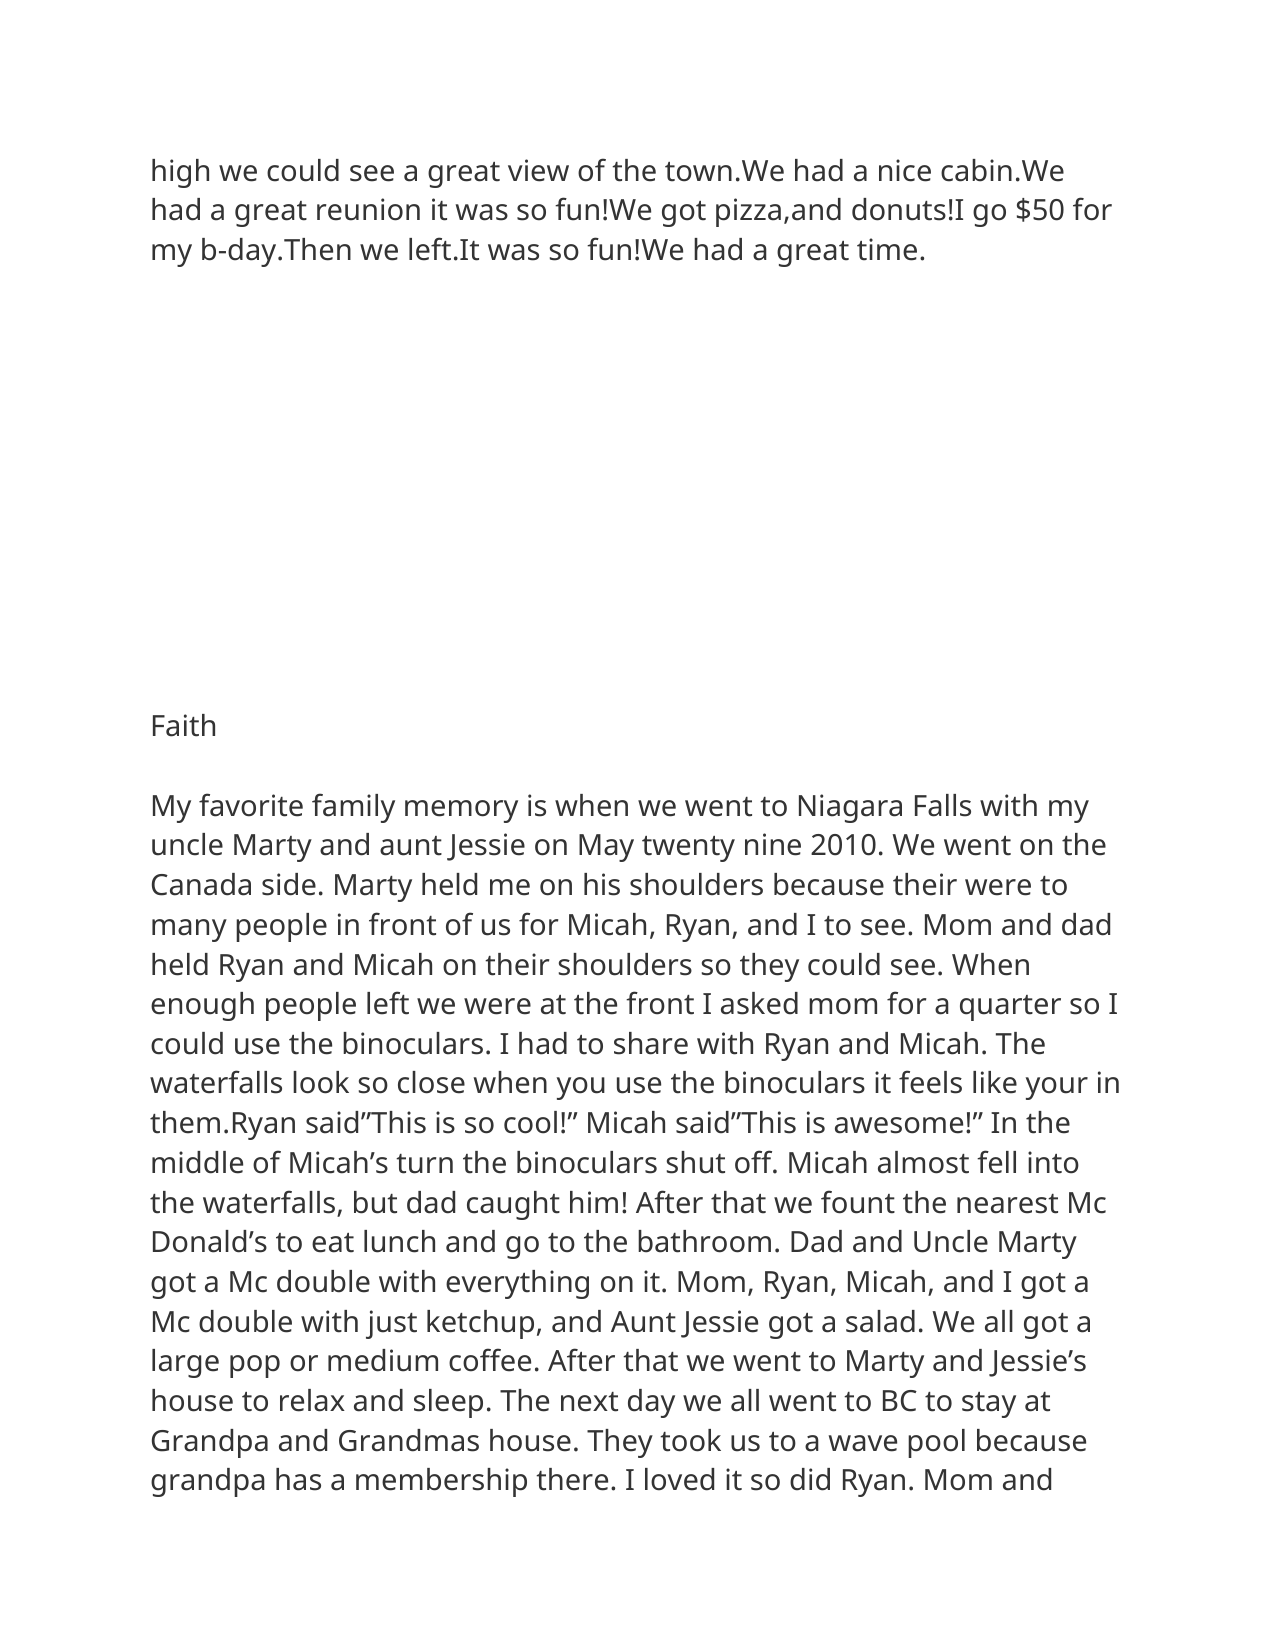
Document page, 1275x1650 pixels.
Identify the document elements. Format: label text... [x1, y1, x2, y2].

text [150, 785, 1125, 1499]
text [150, 150, 1125, 269]
text Faith [150, 706, 1125, 745]
